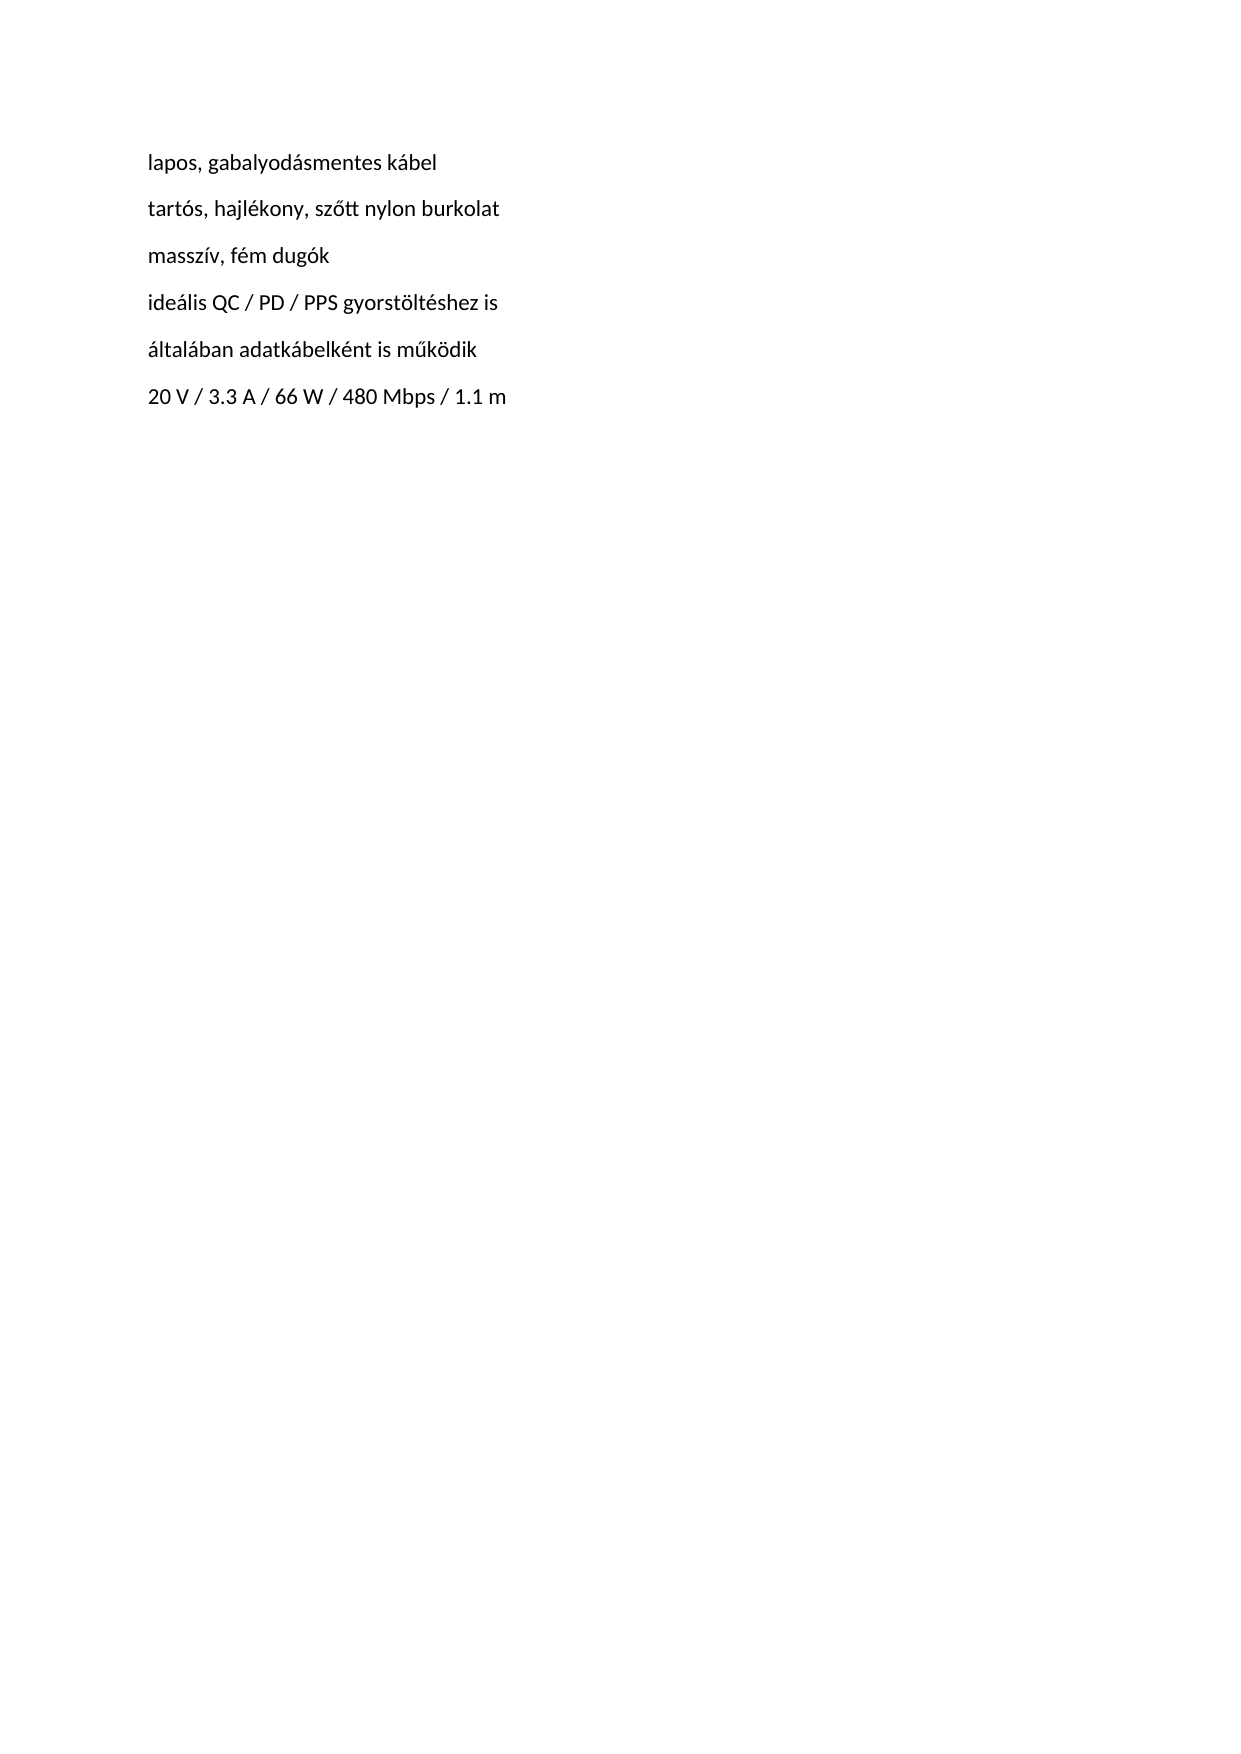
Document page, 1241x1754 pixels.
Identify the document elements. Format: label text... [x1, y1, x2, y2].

text lapos, gabalyodásmentes kábel [148, 148, 1093, 176]
text tartós, hajlékony, szőtt nylon burkolat [148, 194, 1093, 222]
text masszív, fém dugók [148, 241, 1093, 269]
text 20 V / 3.3 A / 66 W / 480 Mbps / 1.1 m [148, 382, 1093, 410]
text ideális QC / PD / PPS gyorstöltéshez is [148, 288, 1093, 316]
text általában adatkábelként is működik [148, 335, 1093, 363]
